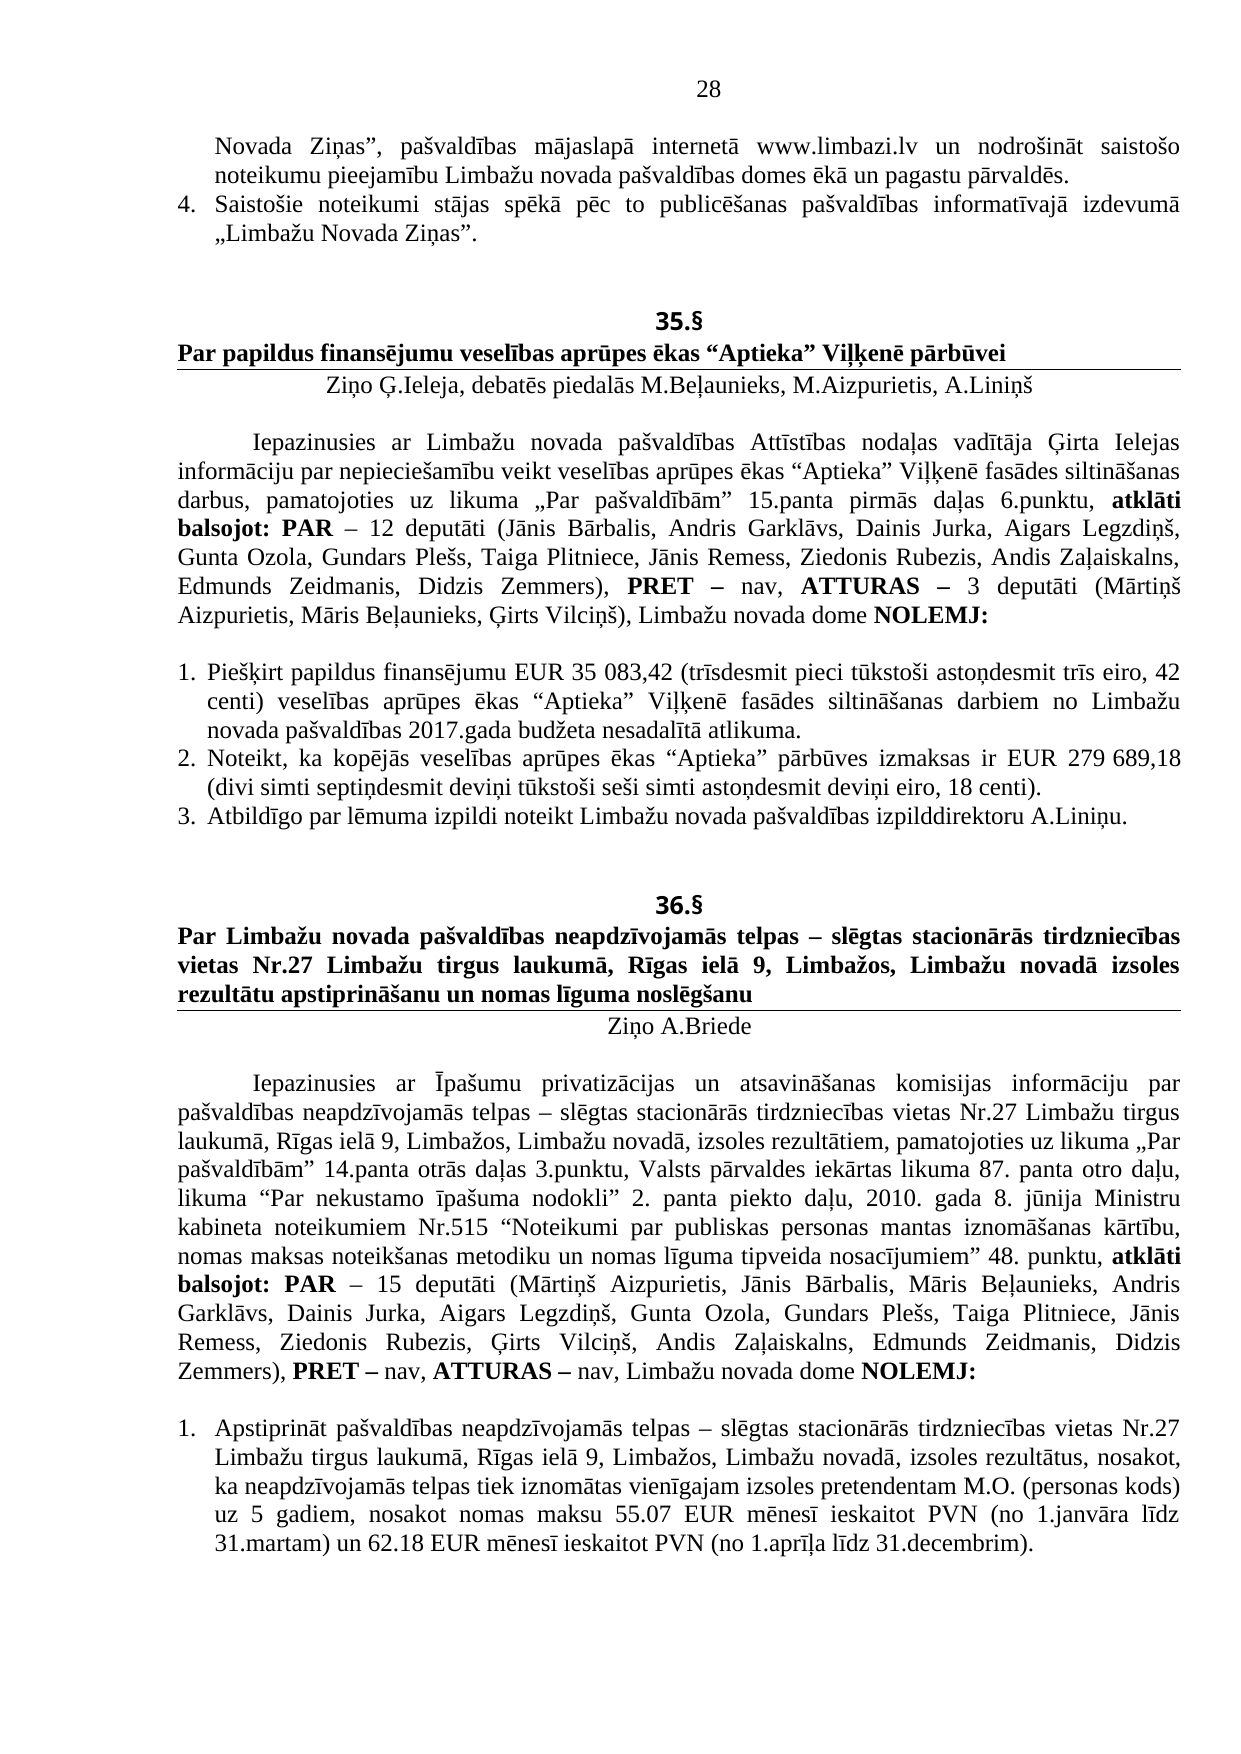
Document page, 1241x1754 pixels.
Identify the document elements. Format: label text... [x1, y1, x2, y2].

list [177, 131, 1181, 189]
title Piešķirt papildus finansējumu EUR 35 083,42 (trīsdesmit pieci tūkstoši astoņdesmit trīs eiro, 42 centi) veselības aprūpes ēkas “Aptieka” Viļķenē fasādes siltināšanas darbiem no Limbažu novada pašvaldības 2017.gada budžeta nesadalītā atlikuma. [177, 657, 1181, 743]
text Par Limbažu novada pašvaldības neapdzīvojamās telpas – slēgtas stacionārās tirdzniecības vietas Nr.27 Limbažu tirgus laukumā, Rīgas ielā 9, Limbažos, Limbažu novadā izsoles rezultātu apstiprināšanu un nomas līguma noslēgšanu [177, 921, 1181, 1010]
text Iepazinusies ar Limbažu novada pašvaldības Attīstības nodaļas vadītāja Ģirta Ielejas informāciju par nepieciešamību veikt veselības aprūpes ēkas “Aptieka” Viļķenē fasādes siltināšanas darbus, pamatojoties uz likuma „Par pašvaldībām” 15.panta pirmās daļas 6.punktu, atklāti balsojot: PAR – 12 deputāti (Jānis Bārbalis, Andris Garklāvs, Dainis Jurka, Aigars Legzdiņš, Gunta Ozola, Gundars Plešs, Taiga Plitniece, Jānis Remess, Ziedonis Rubezis, Andis Zaļaiskalns, Edmunds Zeidmanis, Didzis Zemmers), PRET – nav, ATTURAS – 3 deputāti (Mārtiņš Aizpurietis, Māris Beļaunieks, Ģirts Vilciņš), Limbažu novada dome NOLEMJ: [177, 427, 1181, 628]
text 35.§ [177, 304, 1181, 338]
text 36.§ [177, 887, 1181, 921]
title Noteikt, ka kopējās veselības aprūpes ēkas “Aptieka” pārbūves izmaksas ir EUR 279 689,18 (divi simti septiņdesmit deviņi tūkstoši seši simti astoņdesmit deviņi eiro, 18 centi). [177, 743, 1181, 801]
title Par papildus finansējumu veselības aprūpes ēkas “Aptieka” Viļķenē pārbūvei [177, 338, 1181, 369]
text Ziņo A.Briede [177, 1011, 1181, 1039]
list Atbildīgo par lēmuma izpildi noteikt Limbažu novada pašvaldības izpilddirektoru A.Liniņu. [177, 801, 1181, 830]
list Saistošie noteikumi stājas spēkā pēc to publicēšanas pašvaldības informatīvajā izdevumā „Limbažu Novada Ziņas”. [177, 189, 1181, 246]
title Ziņo Ģ.Ieleja, debatēs piedalās M.Beļaunieks, M.Aizpurietis, A.Liniņš [177, 370, 1181, 398]
list Apstiprināt pašvaldības neapdzīvojamās telpas – slēgtas stacionārās tirdzniecības vietas Nr.27 Limbažu tirgus laukumā, Rīgas ielā 9, Limbažos, Limbažu novadā, izsoles rezultātus, nosakot, ka neapdzīvojamās telpas tiek iznomātas vienīgajam izsoles pretendentam M.O. (personas kods) uz 5 gadiem, nosakot nomas maksu 55.07 EUR mēnesī ieskaitot PVN (no 1.janvāra līdz 31.martam) un 62.18 EUR mēnesī ieskaitot PVN (no 1.aprīļa līdz 31.decembrim). [177, 1413, 1181, 1557]
text Iepazinusies ar Īpašumu privatizācijas un atsavināšanas komisijas informāciju par pašvaldības neapdzīvojamās telpas – slēgtas stacionārās tirdzniecības vietas Nr.27 Limbažu tirgus laukumā, Rīgas ielā 9, Limbažos, Limbažu novadā, izsoles rezultātiem, pamatojoties uz likuma „Par pašvaldībām” 14.panta otrās daļas 3.punktu, Valsts pārvaldes iekārtas likuma 87. panta otro daļu, likuma “Par nekustamo īpašuma nodokli” 2. panta piekto daļu, 2010. gada 8. jūnija Ministru kabineta noteikumiem Nr.515 “Noteikumi par publiskas personas mantas iznomāšanas kārtību, nomas maksas noteikšanas metodiku un nomas līguma tipveida nosacījumiem” 48. punktu, atklāti balsojot: PAR – 15 deputāti (Mārtiņš Aizpurietis, Jānis Bārbalis, Māris Beļaunieks, Andris Garklāvs, Dainis Jurka, Aigars Legzdiņš, Gunta Ozola, Gundars Plešs, Taiga Plitniece, Jānis Remess, Ziedonis Rubezis, Ģirts Vilciņš, Andis Zaļaiskalns, Edmunds Zeidmanis, Didzis Zemmers), PRET – nav, ATTURAS – nav, Limbažu novada dome NOLEMJ: [177, 1068, 1181, 1384]
